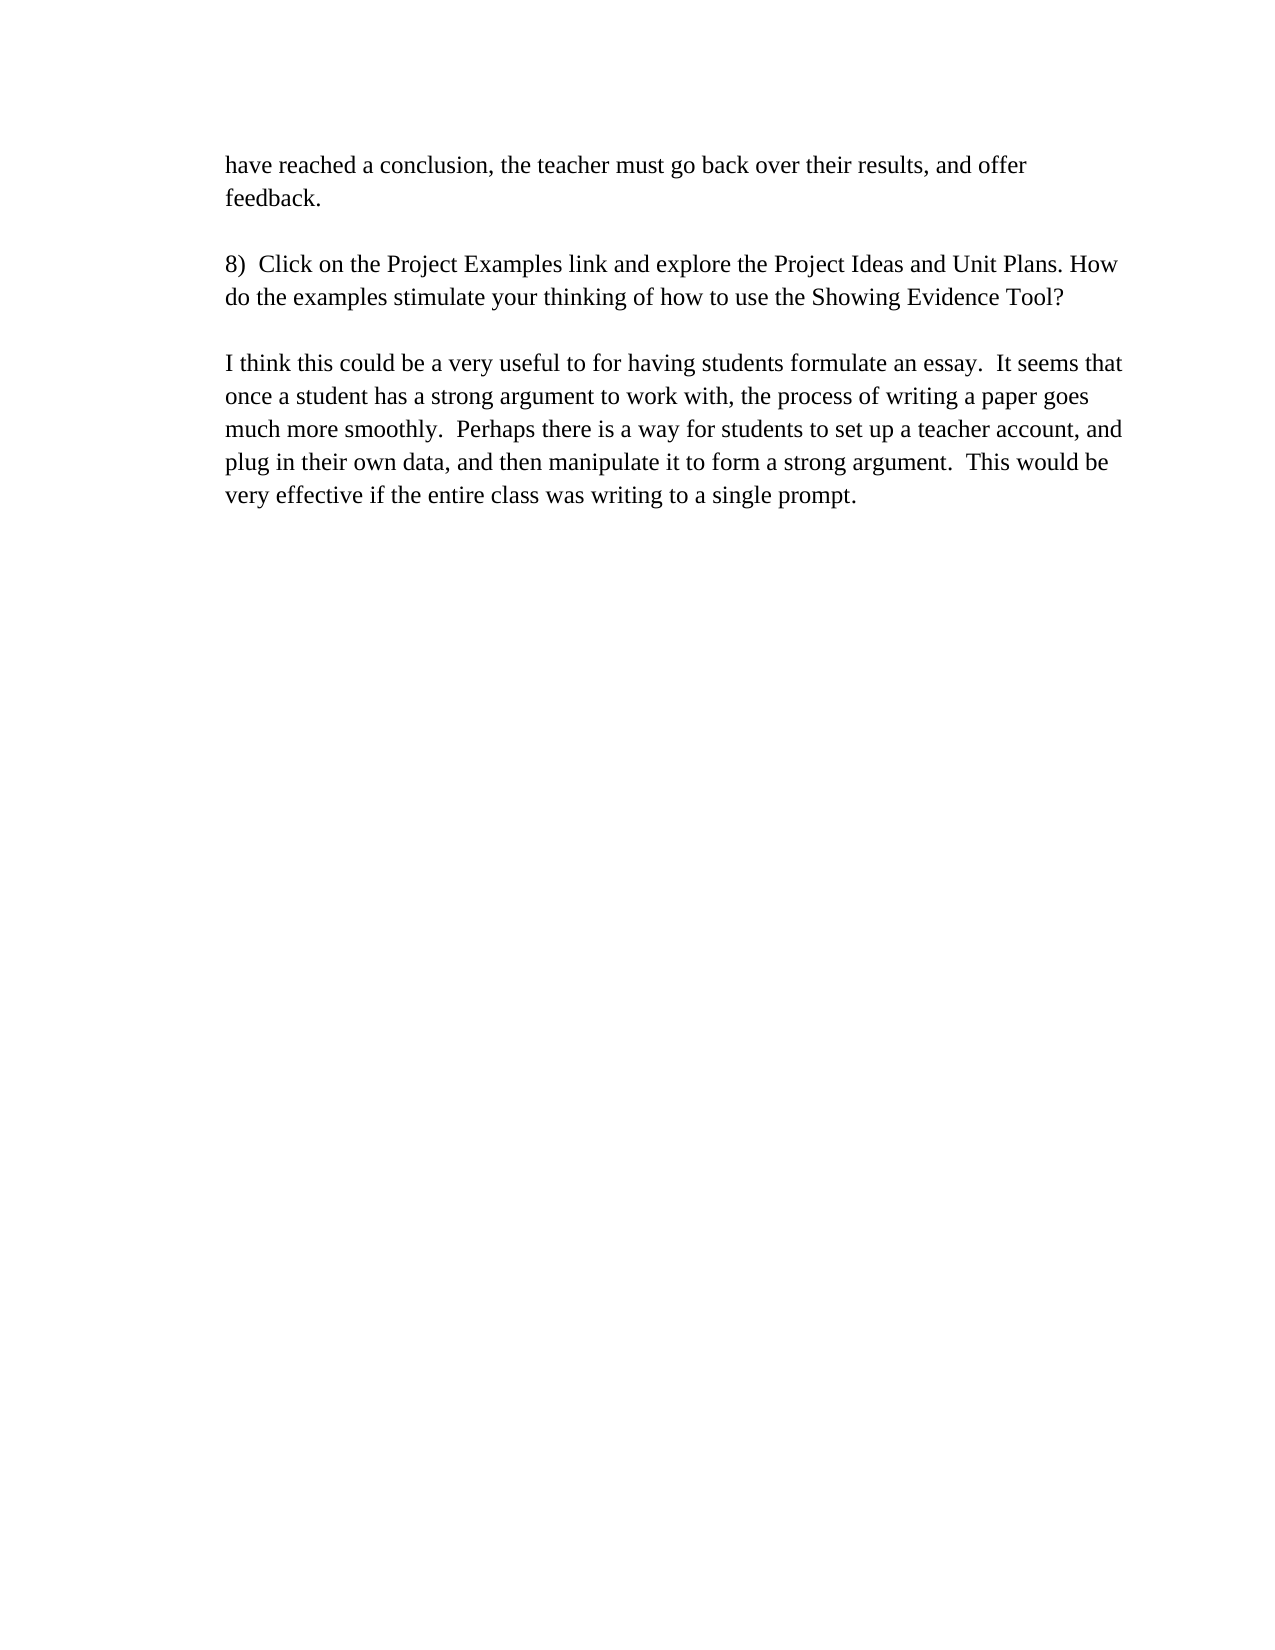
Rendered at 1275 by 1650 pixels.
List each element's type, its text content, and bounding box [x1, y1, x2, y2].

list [225, 150, 1125, 212]
list I think this could be a very useful to for having students formulate an essay. It seems that once a student has a strong argument to work with, the process of writing a paper goes much more smoothly. Perhaps there is a way for students to set up a teacher account, and plug in their own data, and then manipulate it to form a strong argument. This would be very effective if the entire class was writing to a single prompt. [225, 348, 1125, 574]
list 8) Click on the Project Examples link and explore the Project Ideas and Unit Plans. How do the examples stimulate your thinking of how to use the Showing Evidence Tool? [225, 216, 1125, 311]
